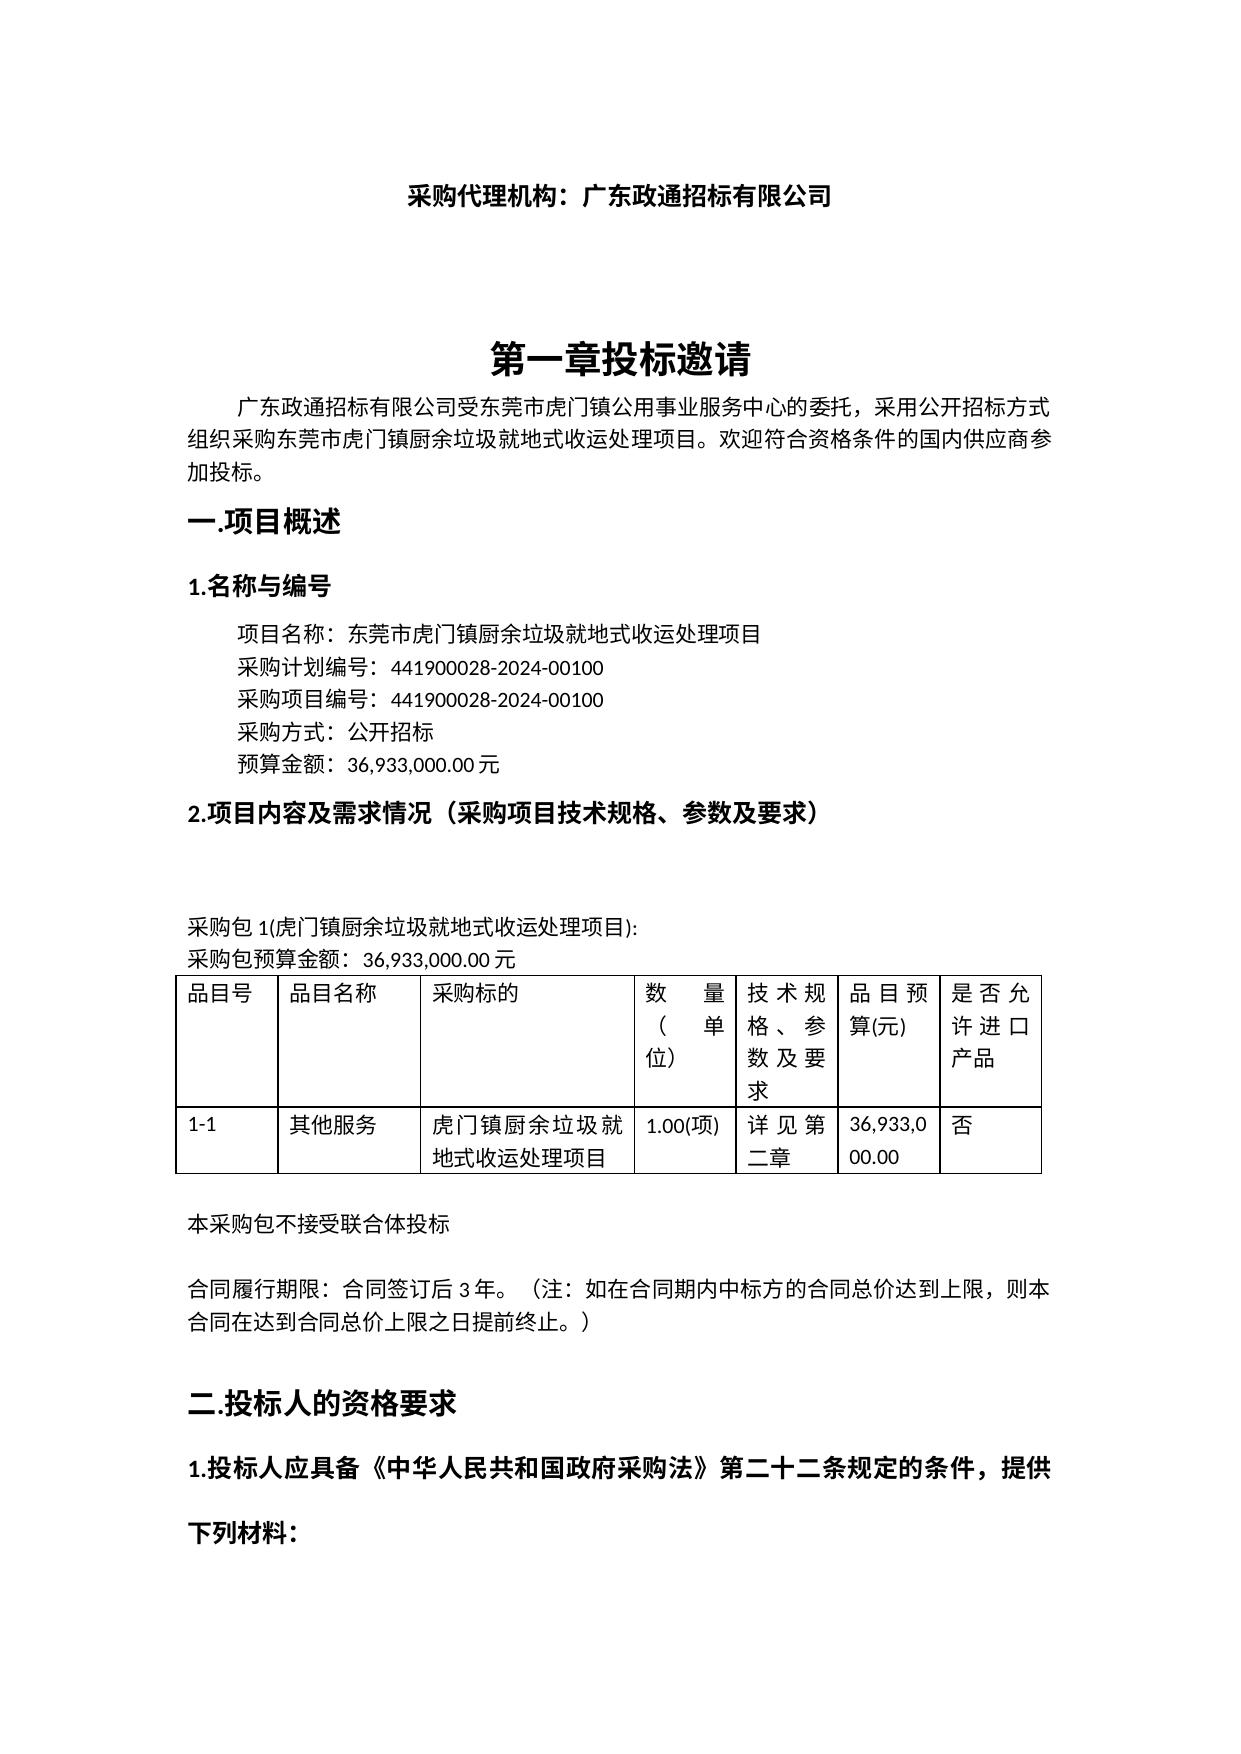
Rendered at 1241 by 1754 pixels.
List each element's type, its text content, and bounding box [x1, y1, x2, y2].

table_cell 36,933,000.00 [839, 1108, 939, 1173]
table_cell 详见第二章 [737, 1108, 837, 1173]
text 1.投标人应具备《中华人民共和国政府采购法》第二十二条规定的条件，提供下列材料： [187, 1434, 1053, 1564]
text 采购方式：公开招标 [187, 714, 1053, 747]
text 广东政通招标有限公司受东莞市虎门镇公用事业服务中心的委托，采用公开招标方式组织采购东莞市虎门镇厨余垃圾就地式收运处理项目。欢迎符合资格条件的国内供应商参加投标。 [187, 389, 1053, 487]
table_cell 1.00(项) [635, 1108, 735, 1173]
text 预算金额：36,933,000.00元 [187, 747, 1053, 779]
text 采购包预算金额：36,933,000.00元 [187, 942, 1053, 974]
text 2.项目内容及需求情况（采购项目技术规格、参数及要求） [187, 779, 1053, 844]
table_header 是否允许进口产品 [941, 976, 1041, 1106]
text 采购项目编号：441900028-2024-00100 [187, 682, 1053, 714]
table_cell 否 [941, 1108, 1041, 1173]
text 一.项目概述 [187, 487, 1053, 552]
table_header 品目预算(元) [839, 976, 939, 1106]
table_cell 其他服务 [279, 1108, 420, 1173]
text 采购代理机构：广东政通招标有限公司 [187, 162, 1053, 227]
text 二.投标人的资格要求 [187, 1369, 1053, 1434]
table_cell 1-1 [177, 1108, 277, 1173]
table_header 数量（单位） [635, 976, 735, 1106]
text 合同履行期限：合同签订后3年。（注：如在合同期内中标方的合同总价达到上限，则本合同在达到合同总价上限之日提前终止。） [187, 1272, 1053, 1337]
table_header 采购标的 [421, 976, 634, 1106]
table_cell 虎门镇厨余垃圾就地式收运处理项目 [421, 1108, 634, 1173]
text 项目名称：东莞市虎门镇厨余垃圾就地式收运处理项目 [187, 617, 1053, 649]
text 本采购包不接受联合体投标 [187, 1207, 1053, 1239]
table_header 技术规格、参数及要求 [737, 976, 837, 1106]
table_header 品目名称 [279, 976, 420, 1106]
text 第一章投标邀请 [187, 324, 1053, 389]
text 采购包1(虎门镇厨余垃圾就地式收运处理项目): [187, 909, 1053, 942]
text 采购计划编号：441900028-2024-00100 [187, 649, 1053, 682]
table_header 品目号 [177, 976, 277, 1106]
text 1.名称与编号 [187, 552, 1053, 617]
